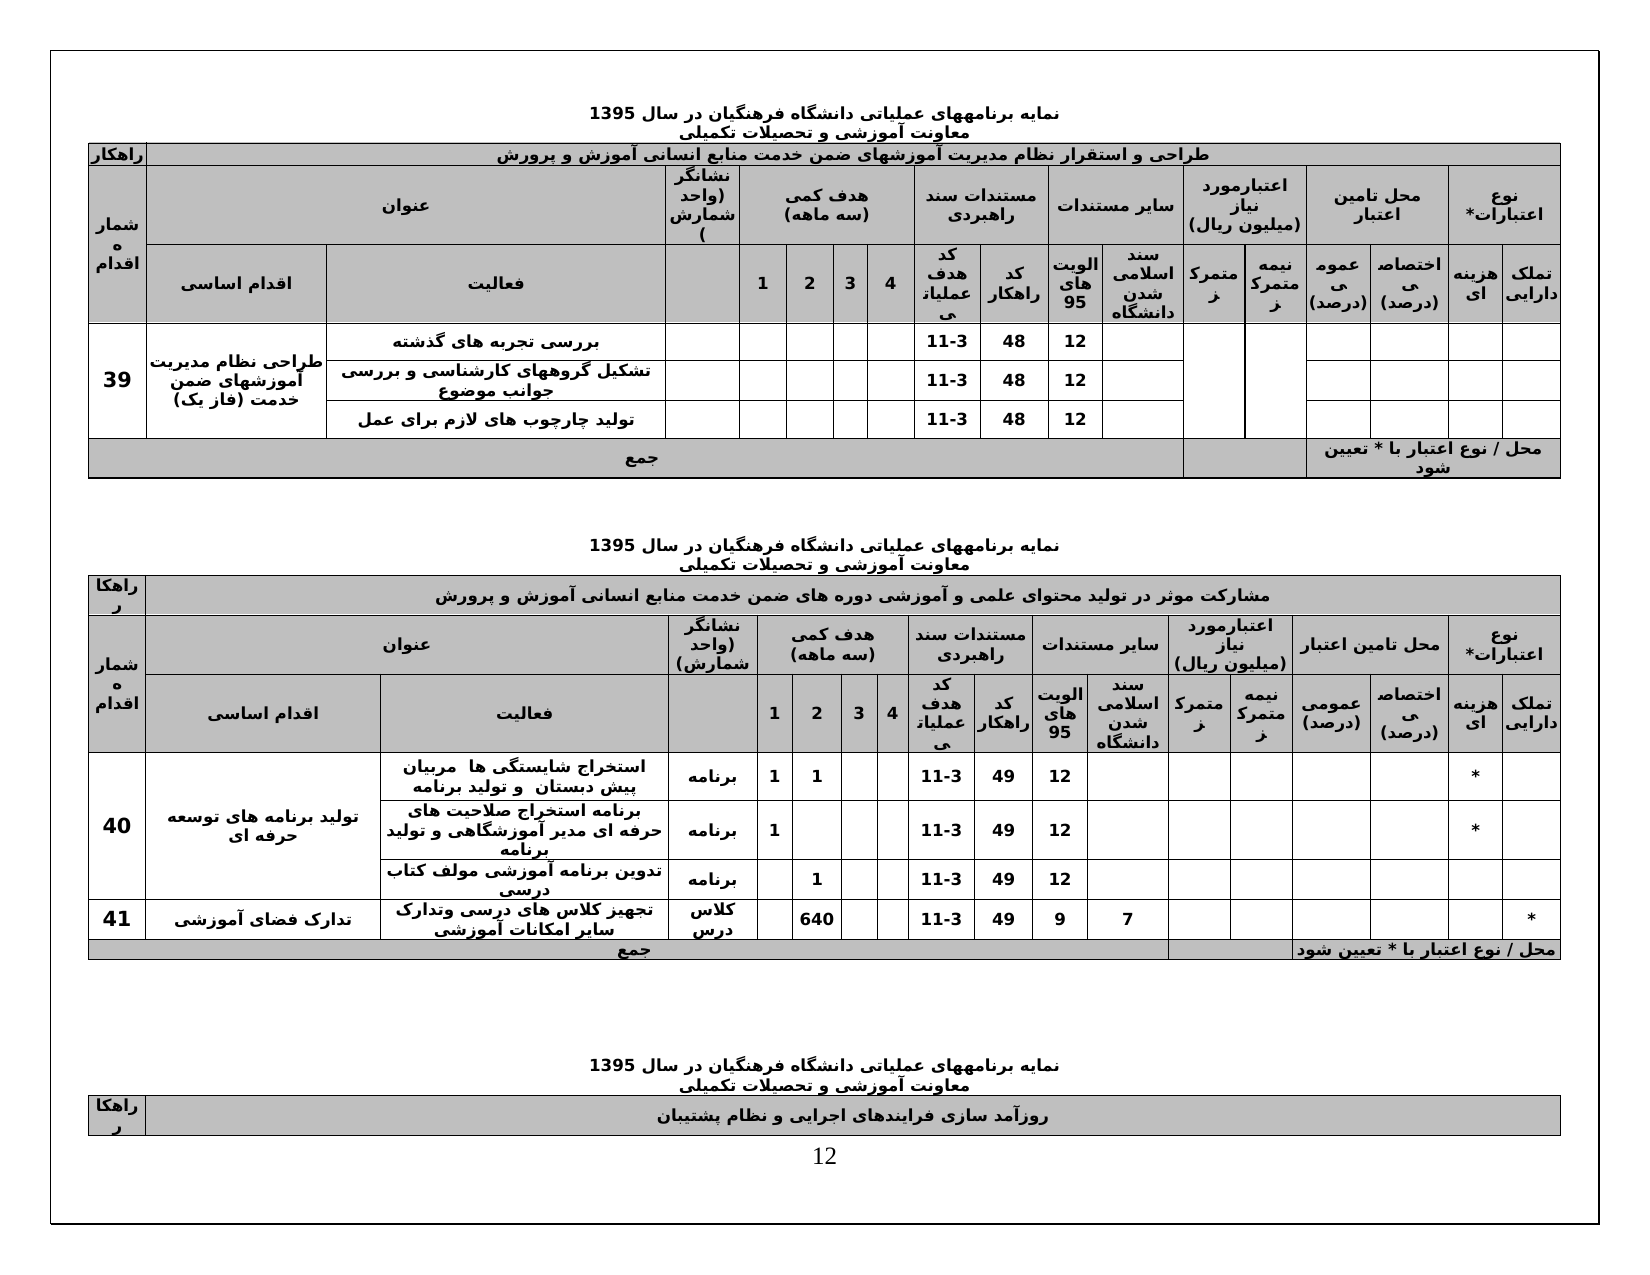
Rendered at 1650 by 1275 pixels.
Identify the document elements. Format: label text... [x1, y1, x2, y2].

table_cell 12 [1033, 801, 1087, 859]
table_cell عنوان [146, 616, 668, 674]
table_cell نوع اعتبارات* [1449, 616, 1560, 674]
table_cell 1 [793, 860, 841, 899]
table_cell 7 [1088, 900, 1168, 939]
table_cell [1371, 900, 1448, 939]
table_cell 12 [1033, 860, 1087, 899]
table_cell 12 [1049, 401, 1102, 438]
table_cell الویت های 95 [1049, 245, 1102, 322]
table_cell 1 [758, 753, 792, 800]
table_cell الویت های 95 [1033, 675, 1087, 752]
table_cell تدوین برنامه آموزشی مولف کتاب درسی [381, 860, 668, 899]
table_cell [1103, 324, 1183, 360]
text نمایه برنامههای عملیاتی دانشگاه فرهنگیان در سال 1395 [89, 104, 1560, 123]
table_cell [740, 324, 786, 360]
table_cell [666, 324, 739, 360]
table_cell [1503, 361, 1560, 400]
table_cell [1371, 801, 1448, 859]
table_cell اختصاصی (درصد) [1371, 245, 1448, 322]
table_cell اعتبارمورد نیاز (میلیون ریال) [1169, 616, 1292, 674]
table_cell * [1449, 753, 1502, 800]
table_cell کد راهکار [981, 245, 1048, 322]
table_cell [868, 361, 914, 400]
table_cell 48 [981, 324, 1048, 360]
table_cell [868, 324, 914, 360]
table_cell [1293, 801, 1370, 859]
text نمایه برنامههای عملیاتی دانشگاه فرهنگیان در سال 1395 [89, 1056, 1560, 1076]
table_cell طراحی نظام مدیریت آموزشهای ضمن خدمت (فاز یک) [147, 324, 326, 438]
table_cell 40 [89, 753, 145, 899]
table_cell 2 [793, 675, 841, 752]
table_cell [1169, 940, 1292, 959]
table_cell عمومی (درصد) [1307, 245, 1370, 322]
table_cell [666, 361, 739, 400]
table_cell شماره اقدام [89, 616, 145, 752]
table_cell [1307, 401, 1370, 438]
table_cell [1503, 401, 1560, 438]
table_cell [1231, 900, 1292, 939]
table_cell [842, 900, 877, 939]
table_cell [1231, 860, 1292, 899]
table_cell 11-3 [909, 801, 974, 859]
table_cell [842, 753, 877, 800]
table_cell برنامه [669, 860, 757, 899]
table_cell 49 [975, 801, 1032, 859]
text معاونت آموزشی و تحصیلات تکمیلی [80, 555, 1569, 575]
table_cell 48 [981, 401, 1048, 438]
table_cell اقدام اساسی [147, 245, 326, 322]
table_cell [1449, 401, 1502, 438]
table_cell [758, 900, 792, 939]
table_cell تشکیل گروههای کارشناسی و بررسی جوانب موضوع [327, 361, 665, 400]
table_cell محل / نوع اعتبار با * تعیین شود [1307, 439, 1560, 477]
table_cell [1449, 324, 1502, 360]
table_cell کد هدف عملیاتی [909, 675, 974, 752]
table_cell [1169, 753, 1230, 800]
table_cell 4 [878, 675, 908, 752]
table_cell 1 [758, 675, 792, 752]
table_cell محل / نوع اعتبار با * تعیین شود [1293, 940, 1560, 959]
table_cell [758, 860, 792, 899]
table_cell سند اسلامی شدن دانشگاه [1088, 675, 1168, 752]
table_cell [1293, 860, 1370, 899]
table_header راهکار [89, 576, 145, 614]
table_cell کلاس درس [669, 900, 757, 939]
table_cell استخراج شایستگی ها مربیان پیش دبستان و تولید برنامه [381, 753, 668, 800]
table_cell [834, 324, 867, 360]
table_header طراحی و استقرار نظام مدیریت آموزشهای ضمن خدمت منابع انسانی آموزش و پرورش [147, 144, 1560, 165]
table_cell 41 [89, 900, 145, 939]
table_cell [1169, 801, 1230, 859]
table_cell کد راهکار [975, 675, 1032, 752]
table_cell [1371, 753, 1448, 800]
table_cell بررسی تجربه های گذشته [327, 324, 665, 360]
table_cell [1246, 324, 1306, 438]
table_header راهکار [89, 144, 146, 165]
table_cell 39 [89, 324, 146, 438]
table_cell [1503, 801, 1560, 859]
table_cell [1293, 900, 1370, 939]
table_cell تولید برنامه های توسعه حرفه ای [146, 753, 380, 899]
table_cell [1169, 900, 1230, 939]
table_cell [740, 401, 786, 438]
table_cell محل تامین اعتبار [1293, 616, 1448, 674]
text معاونت آموزشی و تحصیلات تکمیلی [80, 1076, 1569, 1095]
table_cell تولید چارچوب های لازم برای عمل [327, 401, 665, 438]
table_cell [1371, 324, 1448, 360]
table_cell مستندات سند راهبردی [909, 616, 1032, 674]
table_cell [1103, 361, 1183, 400]
table_cell اختصاصی (درصد) [1371, 675, 1448, 752]
table_cell 11-3 [915, 401, 980, 438]
table_cell 640 [793, 900, 841, 939]
table_cell [1231, 753, 1292, 800]
text معاونت آموزشی و تحصیلات تکمیلی [80, 123, 1569, 142]
table_cell 49 [975, 900, 1032, 939]
table_cell [878, 753, 908, 800]
table_cell فعالیت [327, 245, 665, 322]
table_cell 1 [758, 801, 792, 859]
table_cell 11-3 [915, 324, 980, 360]
table_cell [1293, 753, 1370, 800]
table_cell [834, 361, 867, 400]
table_cell 12 [1049, 324, 1102, 360]
table_cell [1371, 860, 1448, 899]
table_cell محل تامین اعتبار [1307, 166, 1448, 244]
table_cell [1088, 753, 1168, 800]
table_cell [1503, 324, 1560, 360]
table_cell برنامه [669, 801, 757, 859]
table_cell جمع [89, 439, 1183, 477]
table_cell 3 [842, 675, 877, 752]
table_cell اقدام اساسی [146, 675, 380, 752]
table_cell [1088, 860, 1168, 899]
table_cell برنامه [669, 753, 757, 800]
table_cell [1307, 361, 1370, 400]
table_header روزآمد سازی فرایندهای اجرایی و نظام پشتیبان [146, 1096, 1560, 1135]
table_cell 9 [1033, 900, 1087, 939]
table_cell 12 [1049, 361, 1102, 400]
table_cell فعالیت [381, 675, 668, 752]
table_cell عمومی (درصد) [1293, 675, 1370, 752]
table_header راهکار [89, 1096, 145, 1135]
table_cell 2 [787, 245, 833, 322]
table_cell [878, 860, 908, 899]
table_cell [1503, 860, 1560, 899]
table_cell هزینه ای [1449, 675, 1502, 752]
table_cell [740, 361, 786, 400]
table_cell هدف کمی (سه ماهه) [740, 166, 914, 244]
table_cell * [1503, 900, 1560, 939]
table_cell تملک دارایی [1503, 675, 1560, 752]
table_cell [1503, 753, 1560, 800]
table_cell 49 [975, 753, 1032, 800]
table_header مشارکت موثر در تولید محتوای علمی و آموزشی دوره های ضمن خدمت منابع انسانی آموزش و پرورش [146, 576, 1560, 614]
table_cell [1449, 361, 1502, 400]
table_cell 49 [975, 860, 1032, 899]
table_cell نیمه متمرکز [1246, 245, 1306, 322]
table_cell [1184, 439, 1306, 477]
table_cell 4 [868, 245, 914, 322]
table_cell [1103, 401, 1183, 438]
table_cell [1307, 324, 1370, 360]
table_cell 11-3 [909, 900, 974, 939]
table_cell [1088, 801, 1168, 859]
table_cell [669, 675, 757, 752]
table_cell تجهیز کلاس های درسی وتدارک سایر امکانات آموزشی [381, 900, 668, 939]
table_cell [878, 900, 908, 939]
table_cell تملک دارایی [1503, 245, 1560, 322]
table_cell [787, 361, 833, 400]
table_cell [878, 801, 908, 859]
table_cell 1 [740, 245, 786, 322]
table_cell اعتبارمورد نیاز (میلیون ریال) [1184, 166, 1306, 244]
table_cell هدف کمی (سه ماهه) [758, 616, 908, 674]
table_cell [793, 801, 841, 859]
table_cell [666, 245, 739, 322]
table_cell 1 [793, 753, 841, 800]
table_cell مستندات سند راهبردی [915, 166, 1048, 244]
table_cell نشانگر (واحد شمارش) [666, 166, 739, 244]
table_cell 48 [981, 361, 1048, 400]
table_cell [1169, 860, 1230, 899]
table_cell متمرکز [1184, 245, 1244, 322]
table_cell [842, 860, 877, 899]
table_cell سایر مستندات [1049, 166, 1183, 244]
table_cell سایر مستندات [1033, 616, 1168, 674]
table_cell 11-3 [915, 361, 980, 400]
table_cell [787, 324, 833, 360]
table_cell [1371, 361, 1448, 400]
table_cell [1371, 401, 1448, 438]
table_cell 3 [834, 245, 867, 322]
table_cell [868, 401, 914, 438]
table_cell 11-3 [909, 753, 974, 800]
table_cell [666, 401, 739, 438]
table_cell [1449, 860, 1502, 899]
table_cell * [1449, 801, 1502, 859]
table_cell هزینه ای [1449, 245, 1502, 322]
table_cell شماره اقدام [89, 166, 146, 322]
table_cell 12 [1033, 753, 1087, 800]
table_cell [1184, 324, 1244, 438]
table_cell نیمه متمرکز [1231, 675, 1292, 752]
table_cell برنامه استخراج صلاحیت های حرفه ای مدیر آموزشگاهی و تولید برنامه [381, 801, 668, 859]
table_cell [842, 801, 877, 859]
table_cell [1449, 900, 1502, 939]
table_cell کد هدف عملیاتی [915, 245, 980, 322]
table_cell نوع اعتبارات* [1449, 166, 1560, 244]
table_cell نشانگر (واحد شمارش) [669, 616, 757, 674]
table_cell متمرکز [1169, 675, 1230, 752]
table_cell 11-3 [909, 860, 974, 899]
table_cell سند اسلامی شدن دانشگاه [1103, 245, 1183, 322]
table_cell تدارک فضای آموزشی [146, 900, 380, 939]
table_cell عنوان [147, 166, 665, 244]
table_cell جمع [89, 940, 1168, 959]
table_cell [787, 401, 833, 438]
text نمایه برنامههای عملیاتی دانشگاه فرهنگیان در سال 1395 [80, 536, 1569, 555]
table_cell [1231, 801, 1292, 859]
table_cell [834, 401, 867, 438]
